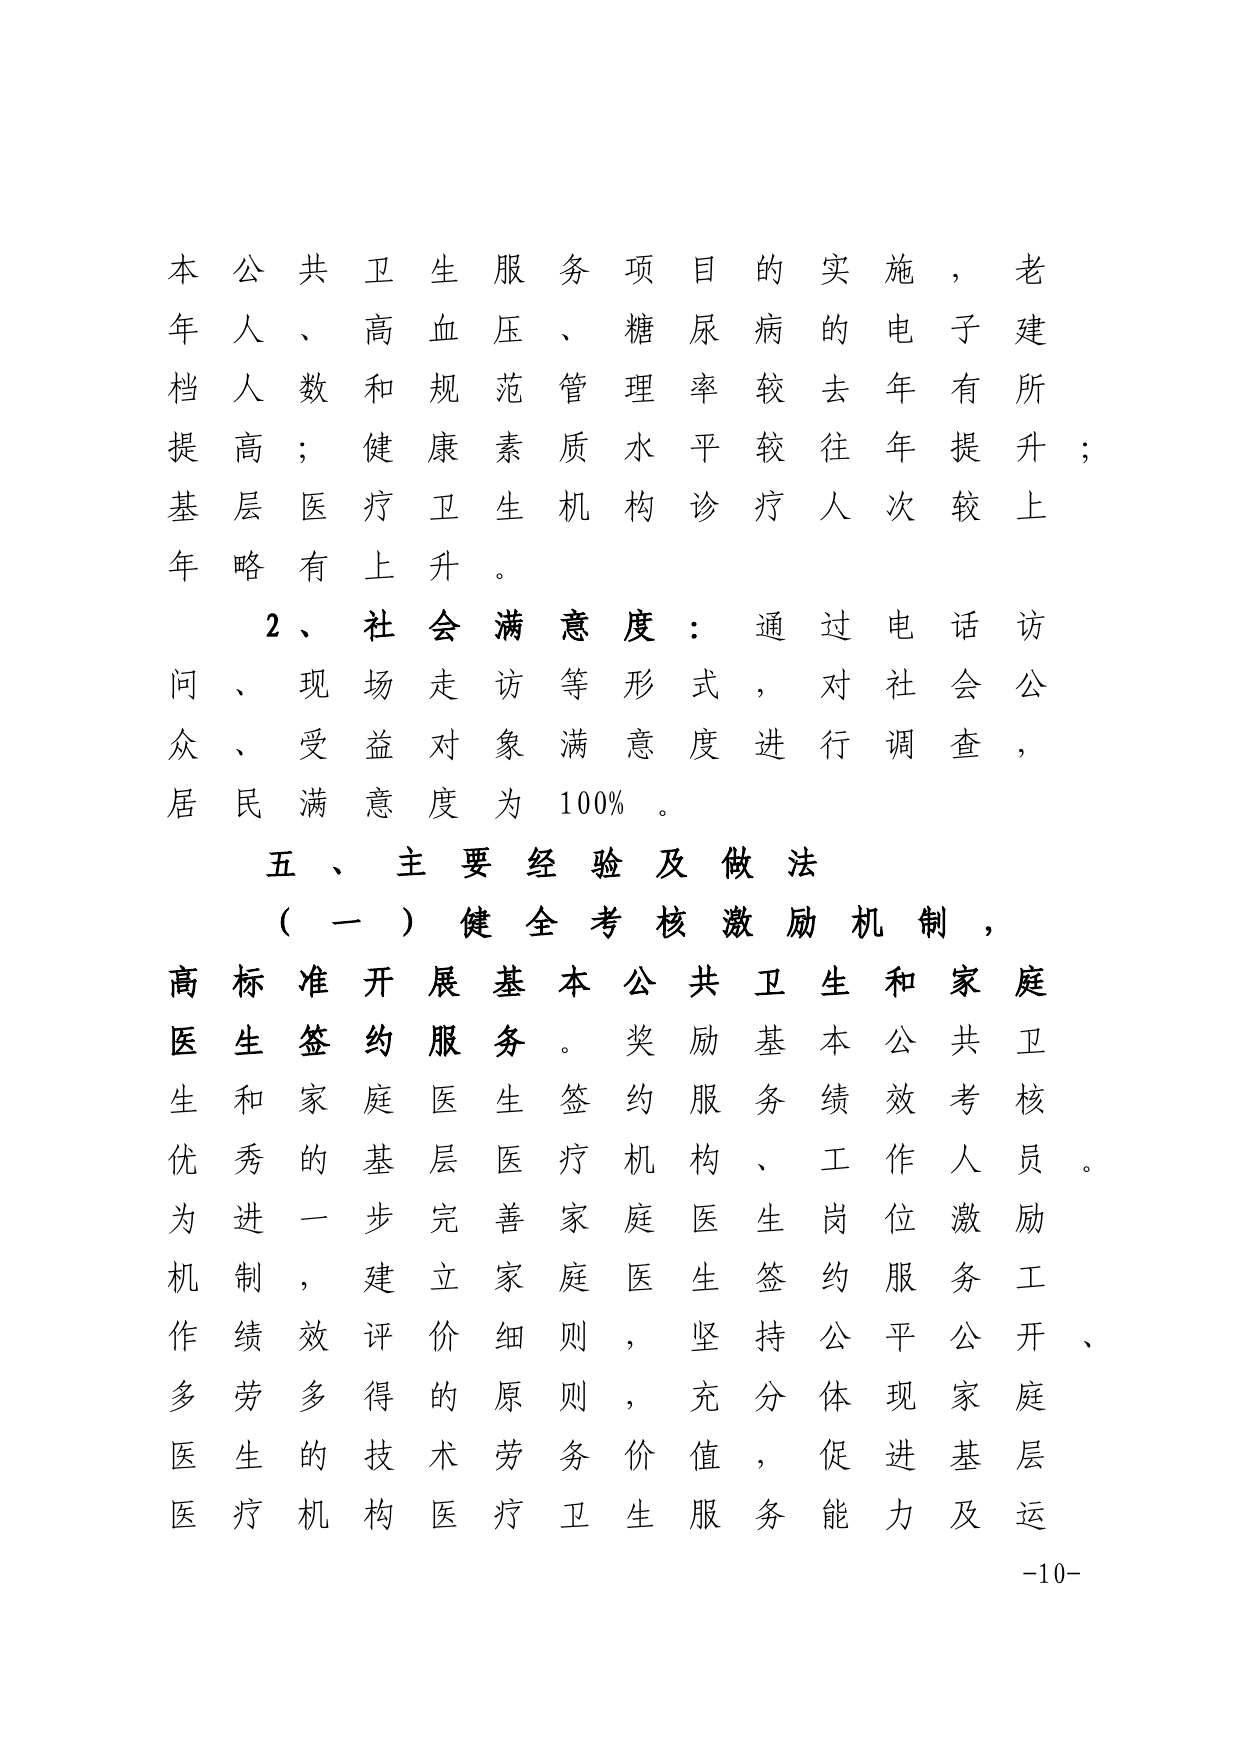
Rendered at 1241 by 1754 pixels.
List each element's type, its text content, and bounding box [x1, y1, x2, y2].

text 五、主要经验及做法 [167, 831, 1079, 890]
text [167, 238, 1079, 593]
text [167, 890, 1079, 1542]
text 2、社会满意度：通过电话访问、现场走访等形式，对社会公众、受益对象满意度进行调查，居民满意度为100%。 [167, 593, 1079, 831]
